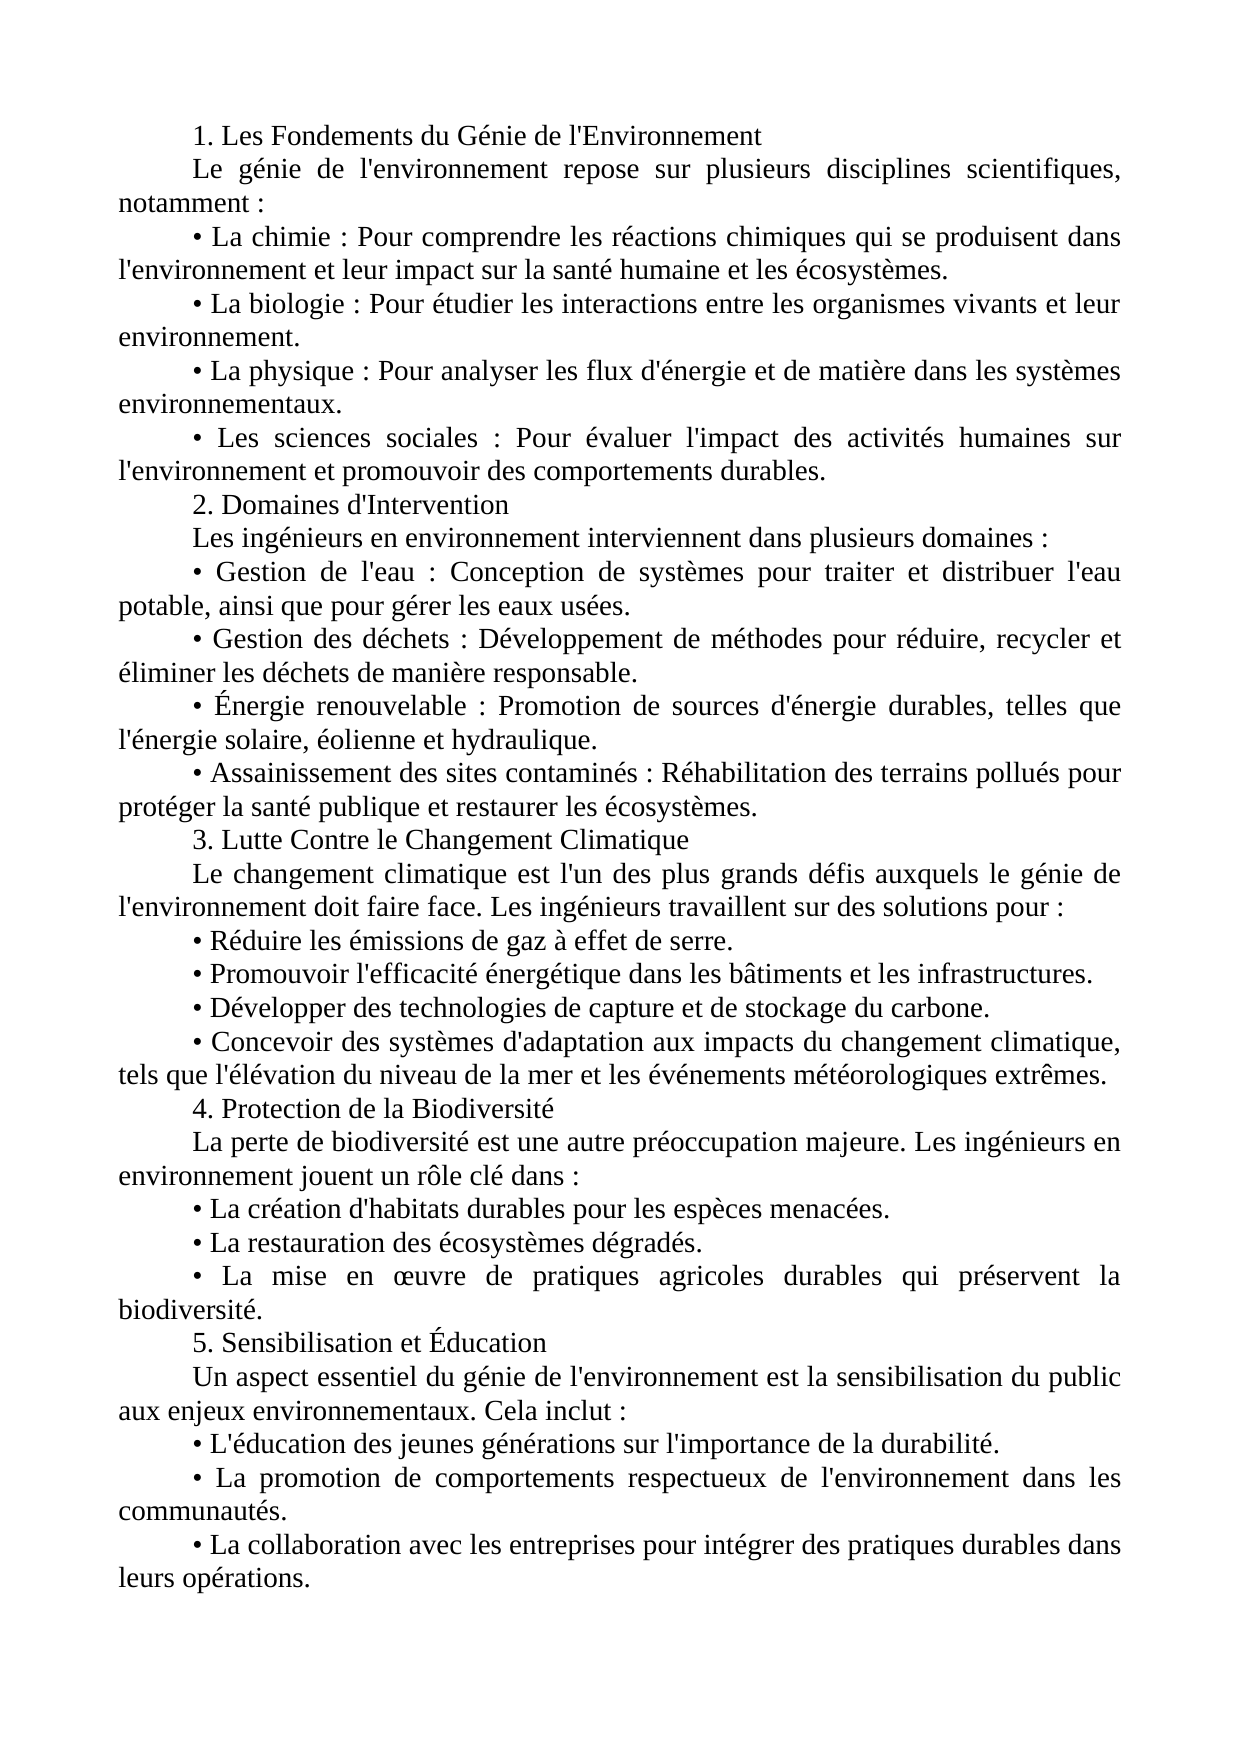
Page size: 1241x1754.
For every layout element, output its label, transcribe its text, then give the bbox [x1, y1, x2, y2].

text • La collaboration avec les entreprises pour intégrer des pratiques durables dans leurs opérations. [118, 1527, 1122, 1594]
text La perte de biodiversité est une autre préoccupation majeure. Les ingénieurs en environnement jouent un rôle clé dans : [118, 1124, 1122, 1191]
text • Concevoir des systèmes d'adaptation aux impacts du changement climatique, tels que l'élévation du niveau de la mer et les événements météorologiques extrêmes. [118, 1024, 1122, 1091]
text • La restauration des écosystèmes dégradés. [118, 1225, 1122, 1258]
text • La mise en œuvre de pratiques agricoles durables qui préservent la biodiversité. [118, 1258, 1122, 1326]
text • La physique : Pour analyser les flux d'énergie et de matière dans les systèmes environnementaux. [118, 353, 1122, 420]
text • Énergie renouvelable : Promotion de sources d'énergie durables, telles que l'énergie solaire, éolienne et hydraulique. [118, 688, 1122, 755]
text • Les sciences sociales : Pour évaluer l'impact des activités humaines sur l'environnement et promouvoir des comportements durables. [118, 420, 1122, 487]
text • Promouvoir l'efficacité énergétique dans les bâtiments et les infrastructures. [118, 957, 1122, 990]
text 2. Domaines d'Intervention [118, 487, 1122, 521]
text • Développer des technologies de capture et de stockage du carbone. [118, 990, 1122, 1024]
text 4. Protection de la Biodiversité [118, 1091, 1122, 1124]
text 1. Les Fondements du Génie de l'Environnement [118, 118, 1122, 152]
text Les ingénieurs en environnement interviennent dans plusieurs domaines : [118, 521, 1122, 554]
text • La chimie : Pour comprendre les réactions chimiques qui se produisent dans l'environnement et leur impact sur la santé humaine et les écosystèmes. [118, 219, 1122, 286]
text • Gestion des déchets : Développement de méthodes pour réduire, recycler et éliminer les déchets de manière responsable. [118, 621, 1122, 688]
text Le génie de l'environnement repose sur plusieurs disciplines scientifiques, notamment : [118, 152, 1122, 219]
text • La création d'habitats durables pour les espèces menacées. [118, 1191, 1122, 1225]
text • Gestion de l'eau : Conception de systèmes pour traiter et distribuer l'eau potable, ainsi que pour gérer les eaux usées. [118, 554, 1122, 621]
text • La promotion de comportements respectueux de l'environnement dans les communautés. [118, 1460, 1122, 1527]
text 5. Sensibilisation et Éducation [118, 1326, 1122, 1359]
text 3. Lutte Contre le Changement Climatique [118, 822, 1122, 856]
text • La biologie : Pour étudier les interactions entre les organismes vivants et leur environnement. [118, 286, 1122, 353]
text Le changement climatique est l'un des plus grands défis auxquels le génie de l'environnement doit faire face. Les ingénieurs travaillent sur des solutions pour : [118, 856, 1122, 923]
text • Réduire les émissions de gaz à effet de serre. [118, 923, 1122, 957]
text Un aspect essentiel du génie de l'environnement est la sensibilisation du public aux enjeux environnementaux. Cela inclut : [118, 1359, 1122, 1426]
text • Assainissement des sites contaminés : Réhabilitation des terrains pollués pour protéger la santé publique et restaurer les écosystèmes. [118, 755, 1122, 822]
text • L'éducation des jeunes générations sur l'importance de la durabilité. [118, 1426, 1122, 1460]
